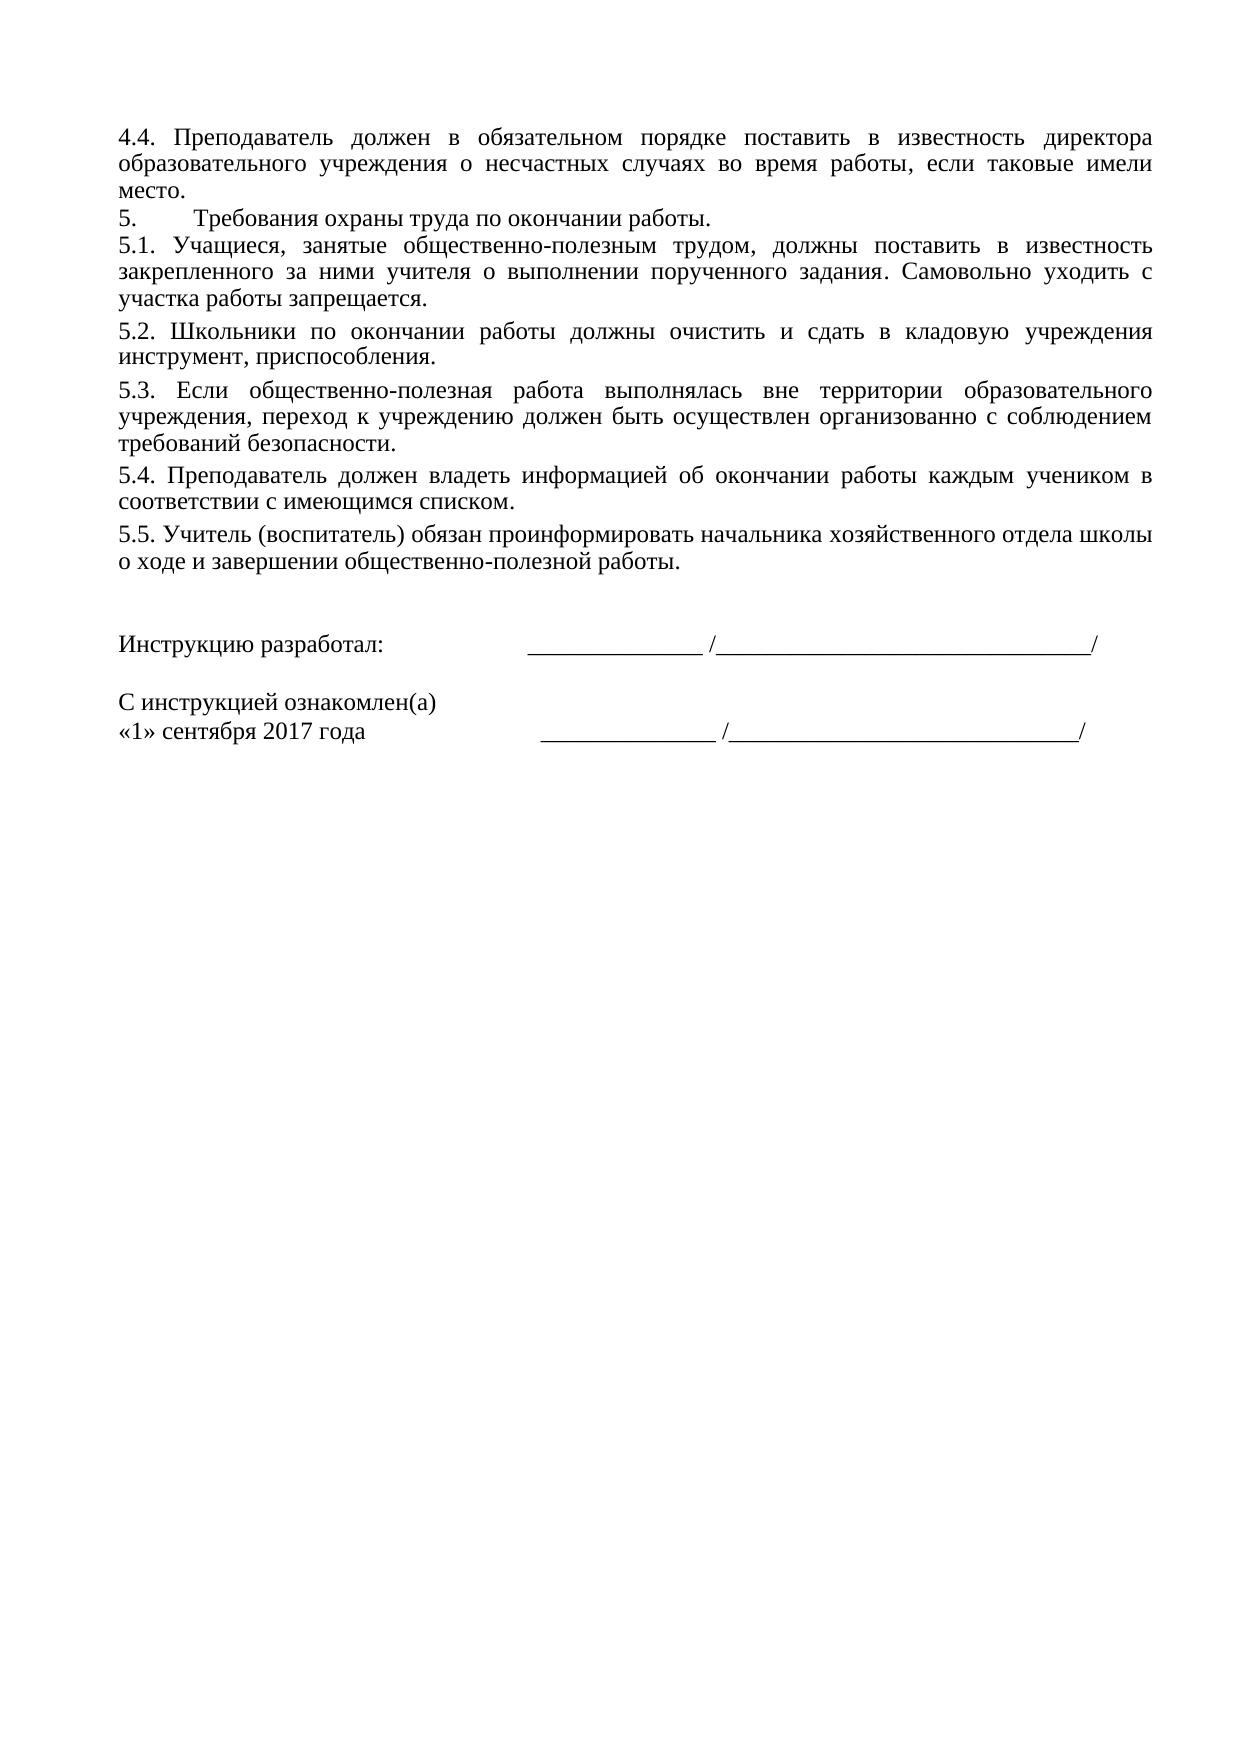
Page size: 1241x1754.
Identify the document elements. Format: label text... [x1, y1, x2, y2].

text «1» сентября 2017 года ______________ /____________________________/ [118, 716, 1153, 744]
text 5.3. Если общественно-полезная работа выполнялась вне территории образовательного учреждения, переход к учреждению должен быть осуществлен организованно с соблюдением требований безопасности. [118, 377, 1153, 456]
text 5.4. Преподаватель должен владеть информацией об окончании работы каждым учеником в соответствии с имеющимся списком. [118, 463, 1153, 514]
text 5.1. Учащиеся, занятые общественно-полезным трудом, должны поставить в известность закрепленного за ними учителя о выполнении порученного задания. Самовольно уходить с участка работы запрещается. [118, 232, 1153, 311]
text 5.5. Учитель (воспитатель) обязан проинформировать начальника хозяйственного отдела школы о ходе и завершении общественно-полезной работы. [118, 522, 1153, 574]
list Требования охраны труда по окончании работы. [118, 203, 1153, 232]
text 4.4. Преподаватель должен в обязательном порядке поставить в известность директора образовательного учреждения о несчастных случаях во время работы, если таковые имели место. [118, 124, 1153, 203]
text С инструкцией ознакомлен(а) [118, 687, 1153, 716]
text Инструкцию разработал: ______________ /______________________________/ [118, 629, 1153, 658]
text 5.2. Школьники по окончании работы должны очистить и сдать в кладовую учреждения инструмент, приспособления. [118, 319, 1153, 370]
